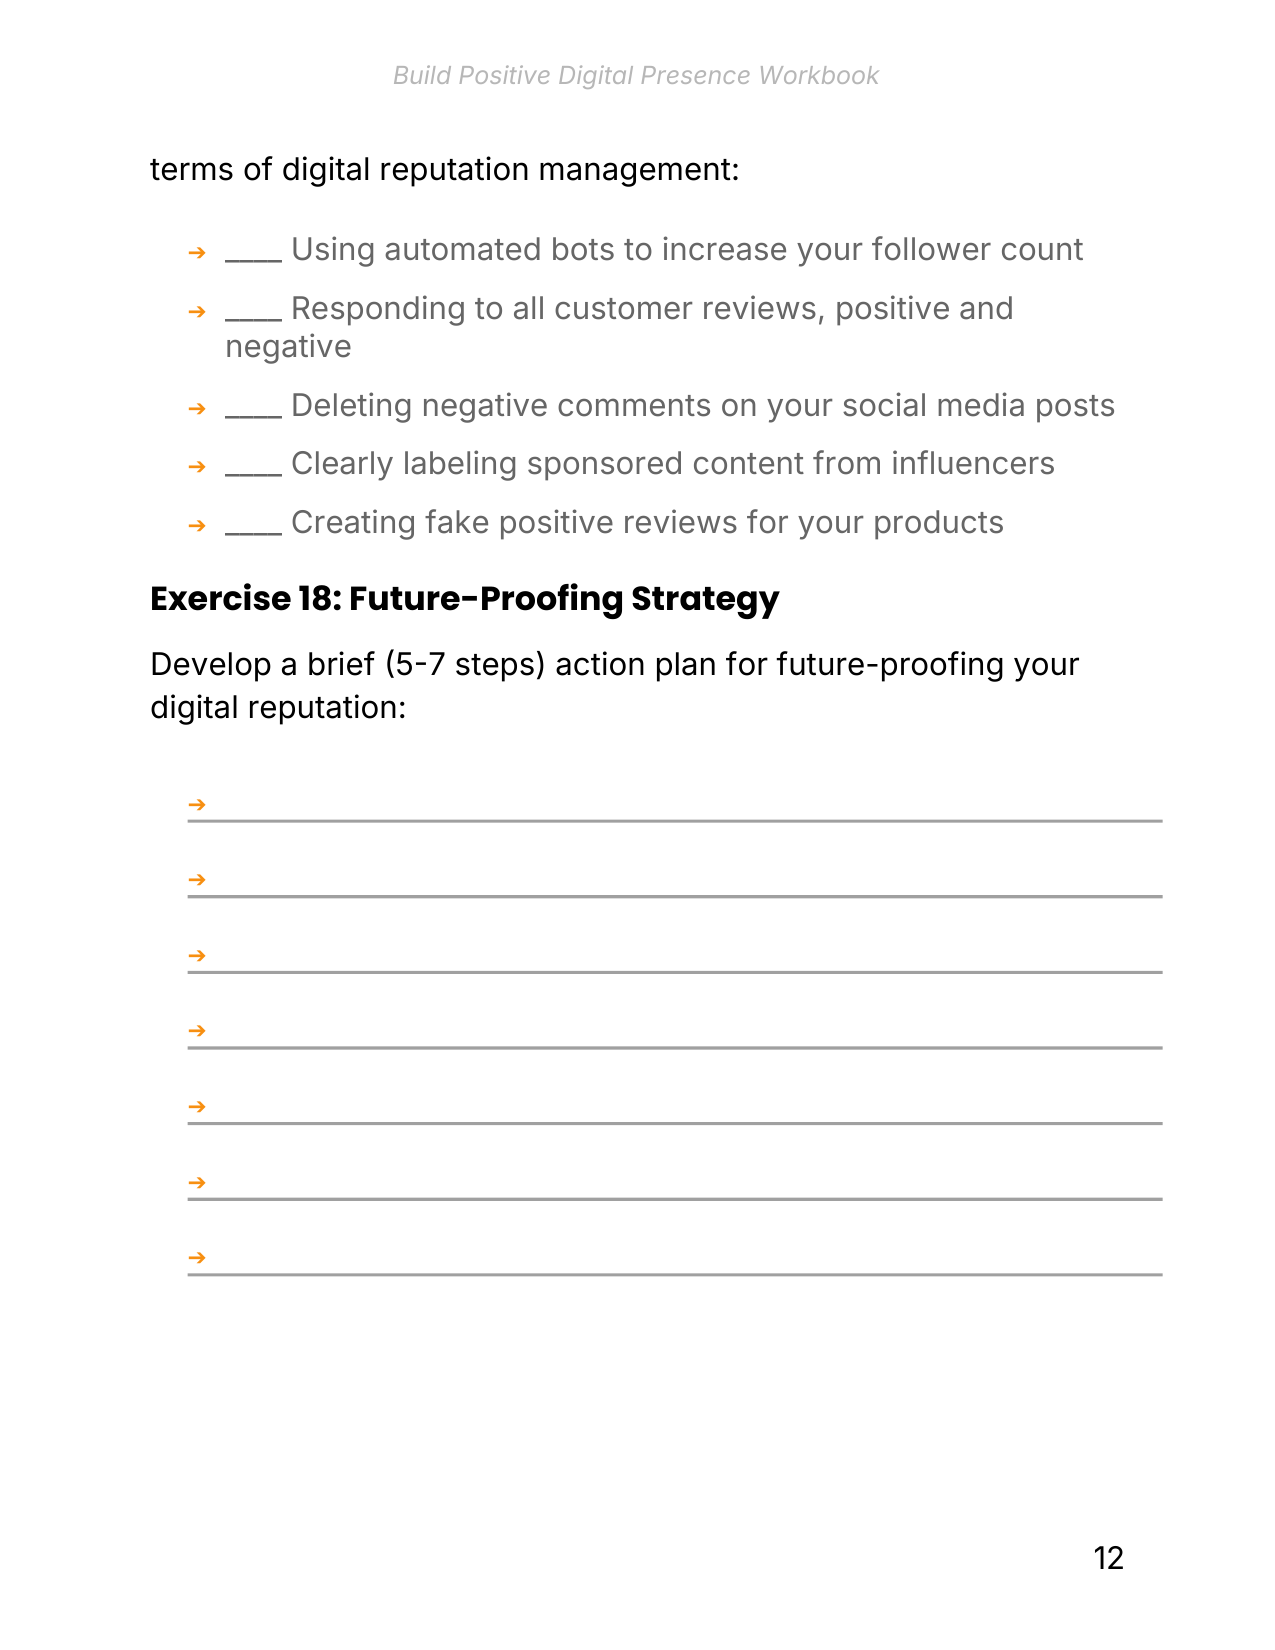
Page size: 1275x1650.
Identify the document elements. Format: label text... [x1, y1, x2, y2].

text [150, 150, 1125, 188]
list ____ Creating fake positive reviews for your products [187, 503, 1125, 541]
list ____ Responding to all customer reviews, positive and negative [187, 289, 1125, 365]
list ____ Clearly labeling sponsored content from influencers [187, 444, 1125, 482]
text Develop a brief (5-7 steps) action plan for future-proofing your digital reputation: [150, 645, 1125, 726]
list ____ Deleting negative comments on your social media posts [187, 386, 1125, 423]
list ____ Using automated bots to increase your follower count [187, 231, 1125, 268]
subtitle Exercise 18: Future-Proofing Strategy [150, 572, 1125, 622]
